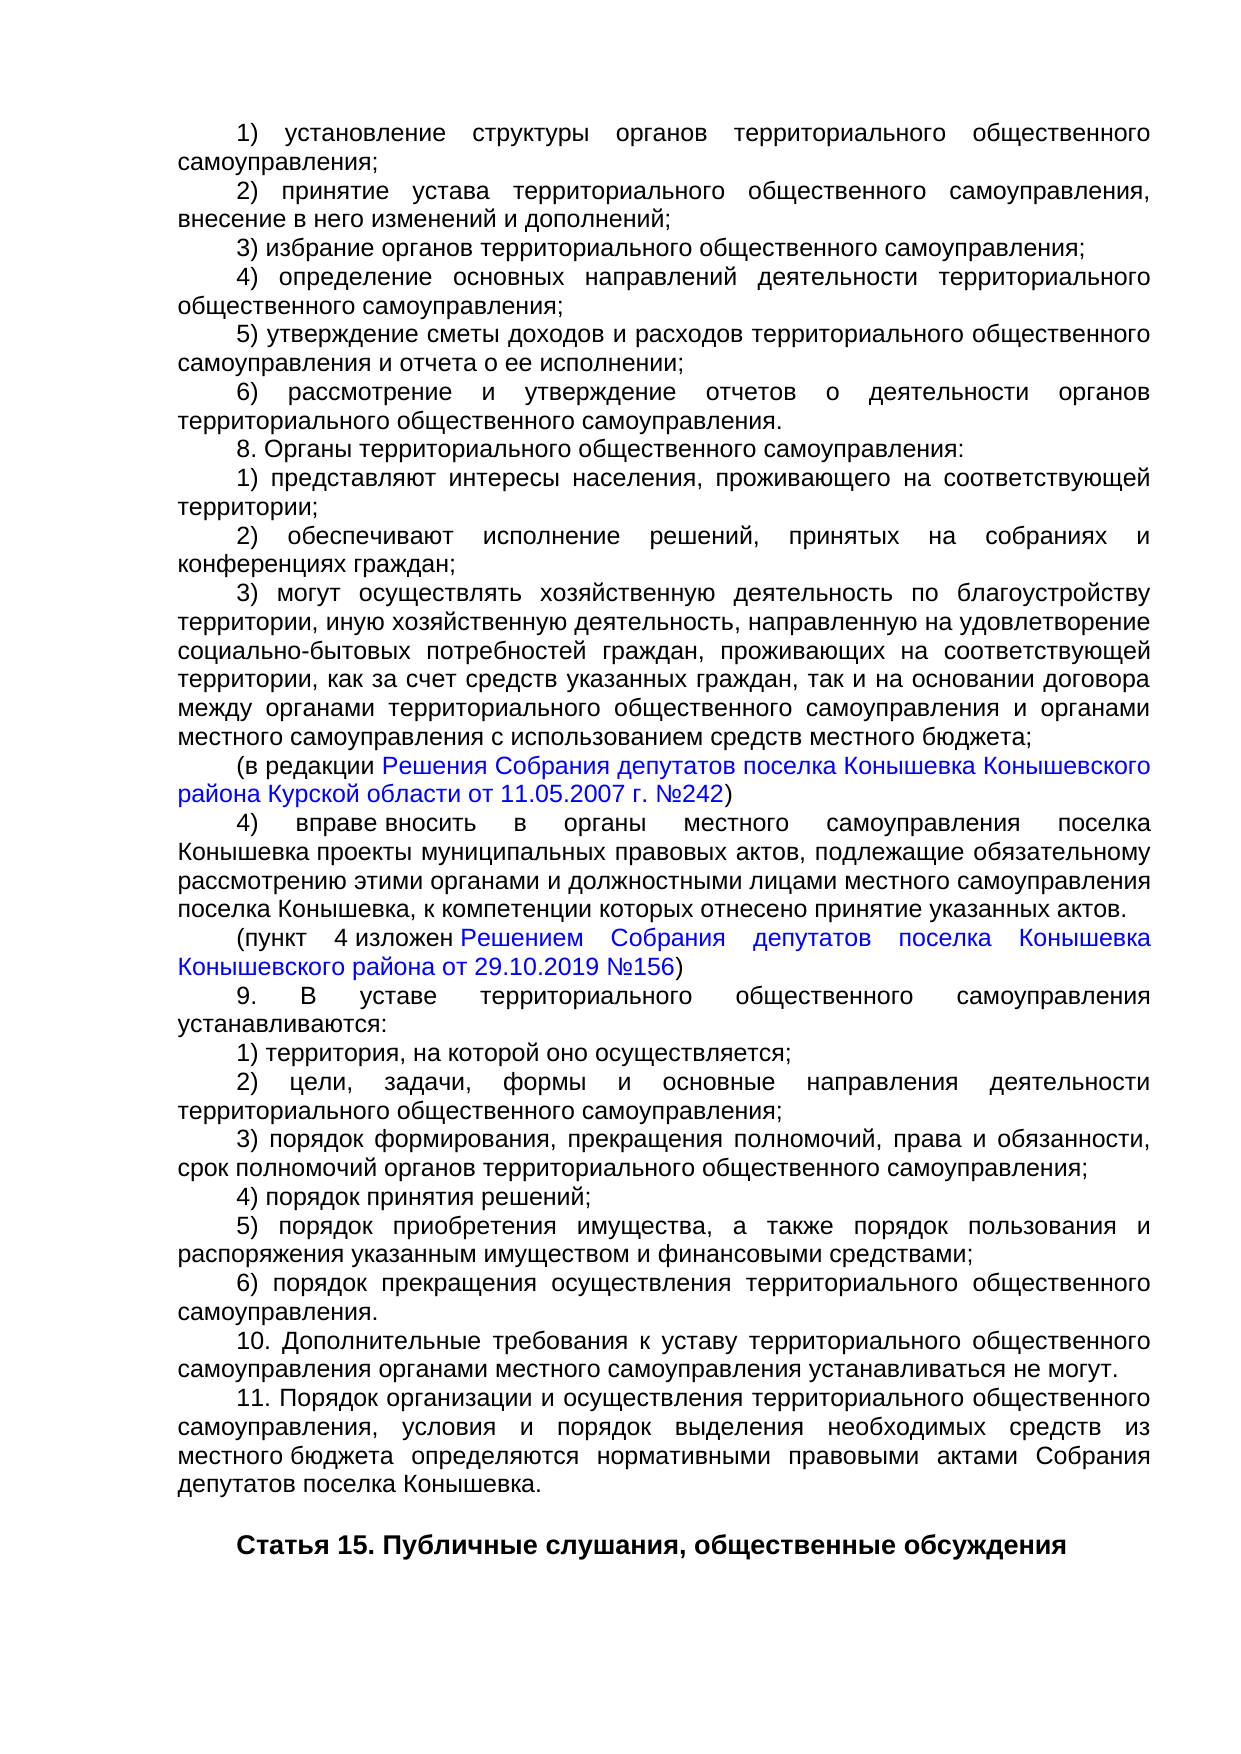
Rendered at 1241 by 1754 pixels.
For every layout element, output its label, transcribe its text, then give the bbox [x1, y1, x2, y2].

text 6) рассмотрение и утверждение отчетов о деятельности органов территориального общественного самоуправления. [177, 377, 1152, 434]
text 2) цели, задачи, формы и основные направления деятельности территориального общественного самоуправления; [177, 1067, 1152, 1124]
text 4) определение основных направлений деятельности территориального общественного самоуправления; [177, 262, 1152, 319]
text 5) утверждение сметы доходов и расходов территориального общественного самоуправления и отчета о ее исполнении; [177, 319, 1152, 377]
text (в редакции Решения Собрания депутатов поселка Конышевка Конышевского района Курской области от 11.05.2007 г. №242) [177, 751, 1152, 808]
text 6) порядок прекращения осуществления территориального общественного самоуправления. [177, 1268, 1152, 1326]
text 3) могут осуществлять хозяйственную деятельность по благоустройству территории, иную хозяйственную деятельность, направленную на удовлетворение социально-бытовых потребностей граждан, проживающих на соответствующей территории, как за счет средств указанных граждан, так и на основании договора между органами территориального общественного самоуправления и органами местного самоуправления с использованием средств местного бюджета; [177, 578, 1152, 751]
text 8. Органы территориального общественного самоуправления: [177, 434, 1152, 463]
text 11. Порядок организации и осуществления территориального общественного самоуправления, условия и порядок выделения необходимых средств из местного бюджета определяются нормативными правовыми актами Собрания депутатов поселка Конышевка. [177, 1383, 1152, 1498]
text 3) избрание органов территориального общественного самоуправления; [177, 233, 1152, 262]
text 2) обеспечивают исполнение решений, принятых на собраниях и конференциях граждан; [177, 521, 1152, 578]
text 1) установление структуры органов территориального общественного самоуправления; [177, 118, 1152, 176]
text 10. Дополнительные требования к уставу территориального общественного самоуправления органами местного самоуправления устанавливаться не могут. [177, 1326, 1152, 1383]
text Статья 15. Публичные слушания, общественные обсуждения [177, 1529, 1152, 1561]
text 5) порядок приобретения имущества, а также порядок пользования и распоряжения указанным имуществом и финансовыми средствами; [177, 1211, 1152, 1268]
text 4) порядок принятия решений; [177, 1182, 1152, 1211]
text 1) территория, на которой оно осуществляется; [177, 1038, 1152, 1067]
text 1) представляют интересы населения, проживающего на соответствующей территории; [177, 463, 1152, 521]
text (пункт 4 изложен Решением Собрания депутатов поселка Конышевка Конышевского района от 29.10.2019 №156) [177, 923, 1152, 981]
text 4) вправе вносить в органы местного самоуправления поселка Конышевка проекты муниципальных правовых актов, подлежащие обязательному рассмотрению этими органами и должностными лицами местного самоуправления поселка Конышевка, к компетенции которых отнесено принятие указанных актов. [177, 808, 1152, 923]
text 2) принятие устава территориального общественного самоуправления, внесение в него изменений и дополнений; [177, 176, 1152, 233]
text 9. В уставе территориального общественного самоуправления устанавливаются: [177, 981, 1152, 1038]
text 3) порядок формирования, прекращения полномочий, права и обязанности, срок полномочий органов территориального общественного самоуправления; [177, 1124, 1152, 1182]
